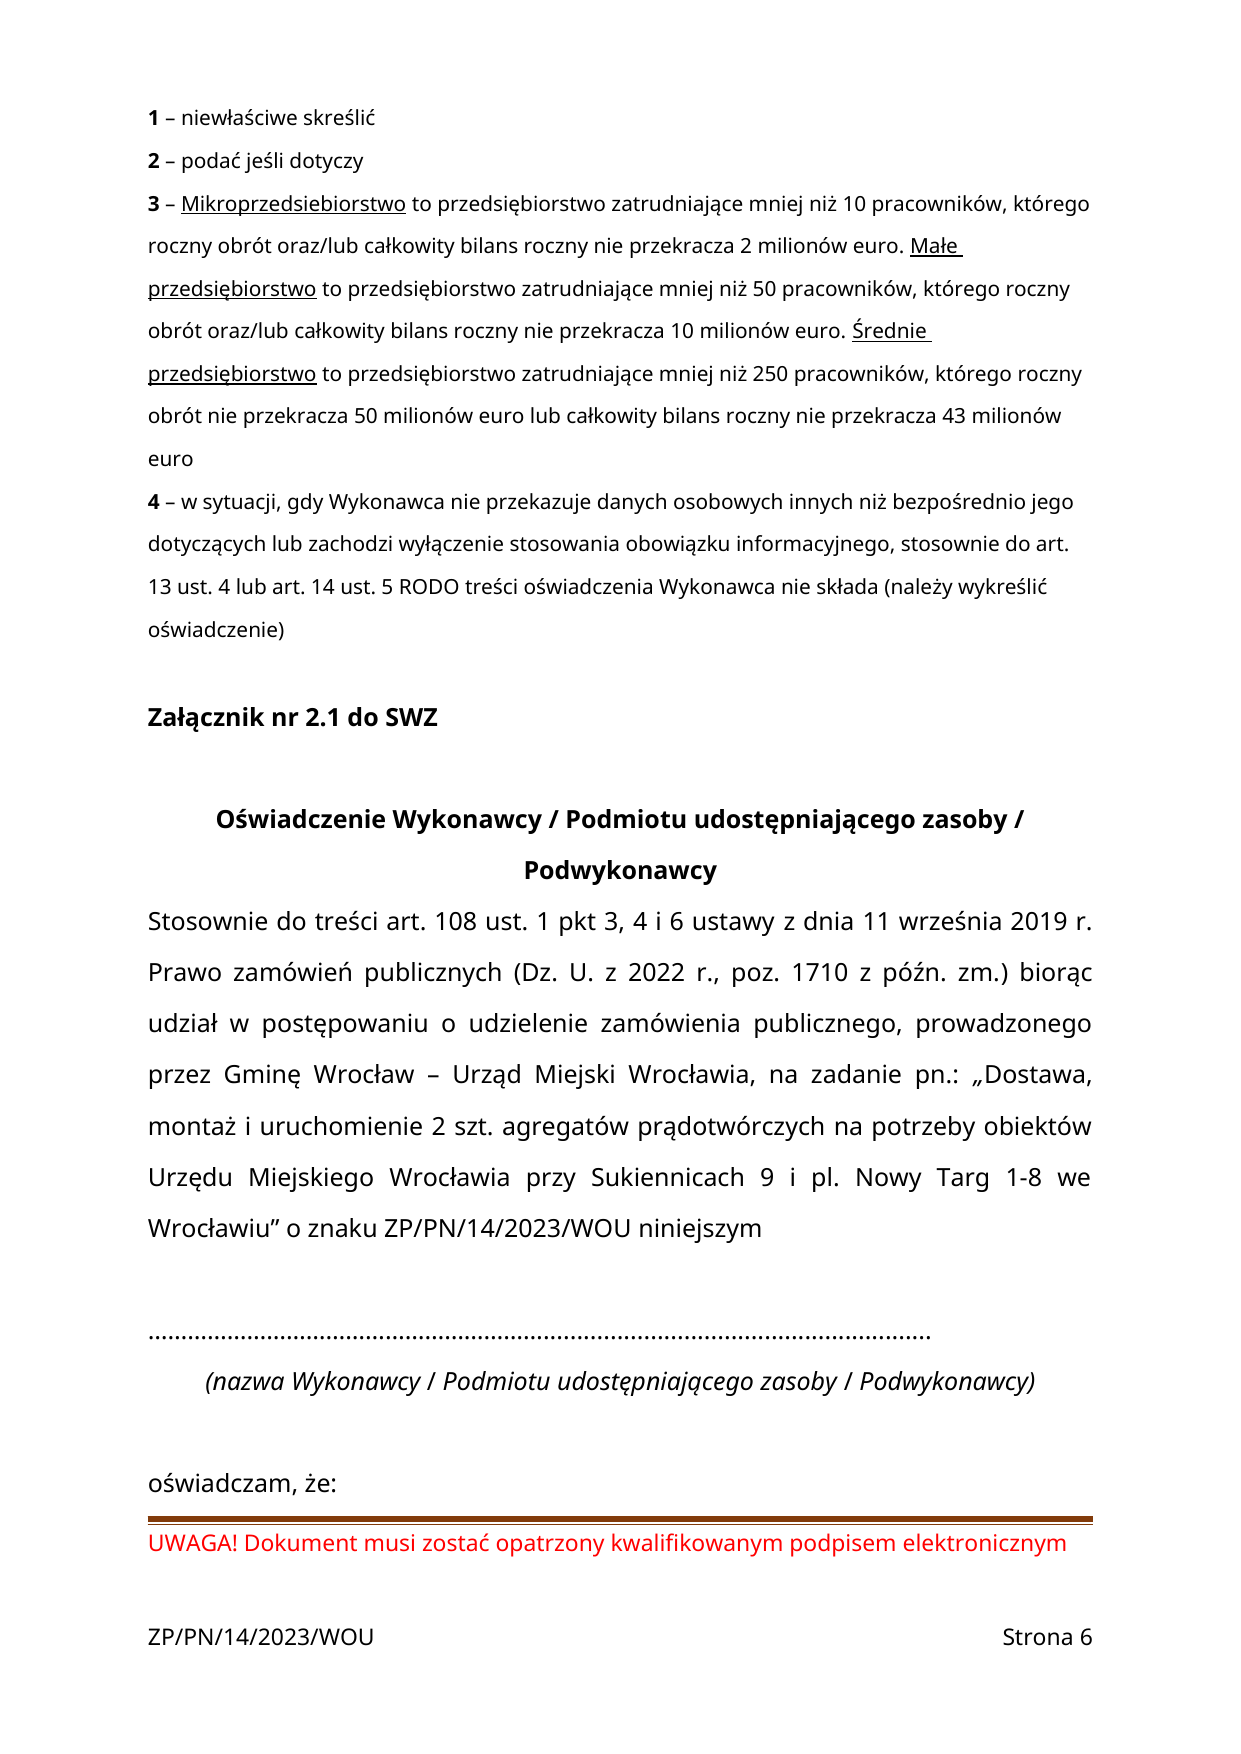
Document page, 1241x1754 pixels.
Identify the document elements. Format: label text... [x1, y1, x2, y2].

text (nazwa Wykonawcy / Podmiotu udostępniającego zasoby / Podwykonawcy) [148, 1363, 1093, 1397]
text …………………………………………………….......................................................... [148, 1312, 1093, 1346]
text oświadczam, że: [148, 1466, 1093, 1499]
text Oświadczenie Wykonawcy / Podmiotu udostępniającego zasoby / Podwykonawcy [148, 802, 1093, 887]
text 1 – niewłaściwe skreślić [148, 103, 1093, 132]
text Załącznik nr 2.1 do SWZ [148, 700, 1093, 734]
text 2 – podać jeśli dotyczy [148, 146, 1093, 174]
text 4 – w sytuacji, gdy Wykonawca nie przekazuje danych osobowych innych niż bezpośrednio jego dotyczących lub zachodzi wyłączenie stosowania obowiązku informacyjnego, stosownie do art. 13 ust. 4 lub art. 14 ust. 5 RODO treści oświadczenia Wykonawca nie składa (należy wykreślić oświadczenie) [148, 487, 1093, 643]
text 3 – Mikroprzedsiebiorstwo to przedsiębiorstwo zatrudniające mniej niż 10 pracowników, którego roczny obrót oraz/lub całkowity bilans roczny nie przekracza 2 milionów euro. Małe przedsiębiorstwo to przedsiębiorstwo zatrudniające mniej niż 50 pracowników, którego roczny obrót oraz/lub całkowity bilans roczny nie przekracza 10 milionów euro. Średnie przedsiębiorstwo to przedsiębiorstwo zatrudniające mniej niż 250 pracowników, którego roczny obrót nie przekracza 50 milionów euro lub całkowity bilans roczny nie przekracza 43 milionów euro [148, 189, 1093, 473]
text Stosownie do treści art. 108 ust. 1 pkt 3, 4 i 6 ustawy z dnia 11 września 2019 r. Prawo zamówień publicznych (Dz. U. z 2022 r., poz. 1710 z późn. zm.) biorąc udział w postępowaniu o udzielenie zamówienia publicznego, prowadzonego przez Gminę Wrocław – Urząd Miejski Wrocławia, na zadanie pn.: „Dostawa, montaż i uruchomienie 2 szt. agregatów prądotwórczych na potrzeby obiektów Urzędu Miejskiego Wrocławia przy Sukiennicach 9 i pl. Nowy Targ 1-8 we Wrocławiu” o znaku ZP/PN/14/2023/WOU niniejszym [148, 904, 1093, 1244]
